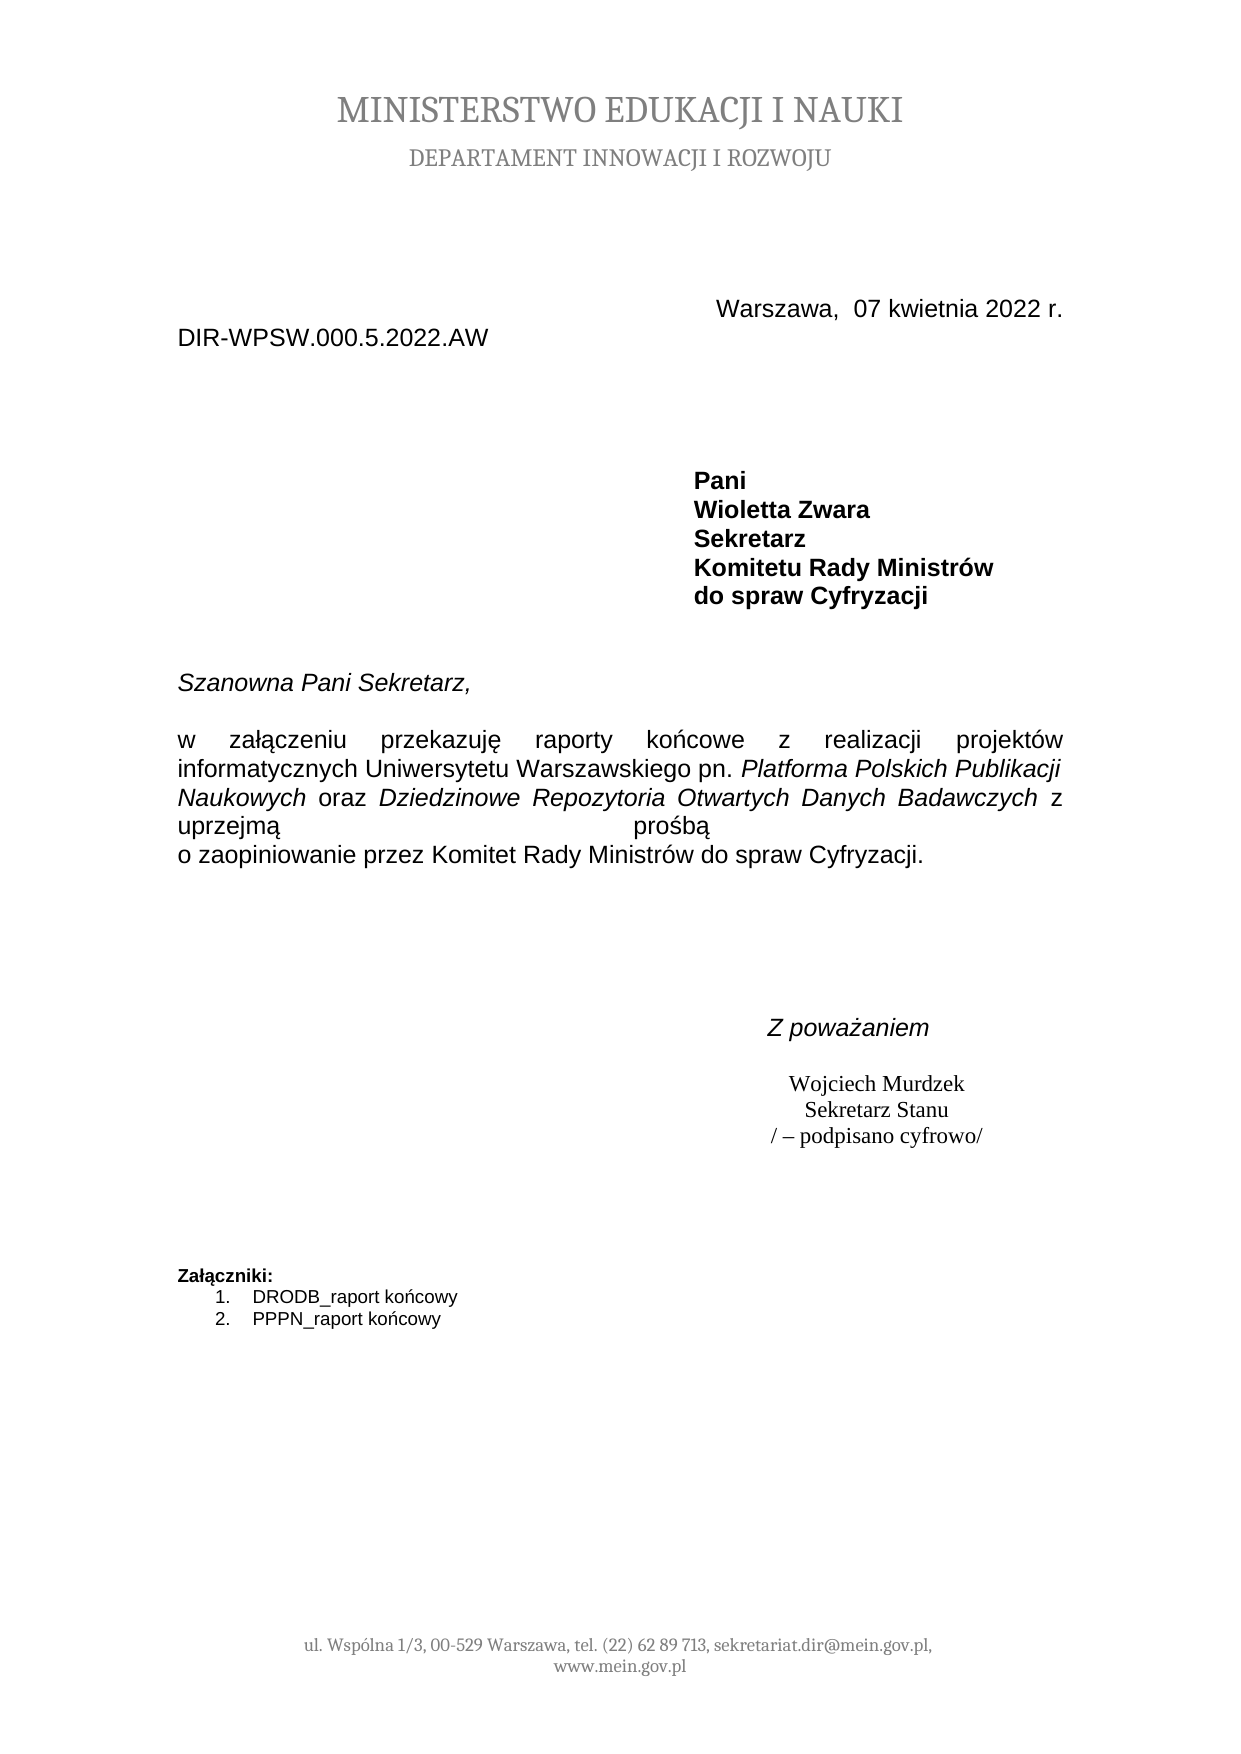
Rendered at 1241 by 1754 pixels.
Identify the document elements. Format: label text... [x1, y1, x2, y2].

text Wioletta Zwara [693, 495, 1063, 524]
text DIR-WPSW.000.5.2022.AW [177, 322, 1063, 351]
text Załączniki: [177, 1264, 1063, 1286]
list PPPN_raport końcowy [215, 1307, 1063, 1329]
text Komitetu Rady Ministrów [693, 552, 1063, 581]
text Z poważaniem [693, 1012, 1063, 1041]
list DRODB_raport końcowy [215, 1286, 1063, 1307]
text do spraw Cyfryzacji [693, 581, 1063, 610]
text Sekretarz [693, 524, 1063, 552]
text Pani [693, 466, 1063, 495]
text w załączeniu przekazuję raporty końcowe z realizacji projektów informatycznych Uniwersytetu Warszawskiego pn. Platforma Polskich Publikacji Naukowych oraz Dziedzinowe Repozytoria Otwartych Danych Badawczych z uprzejmą prośbą o zaopiniowanie przez Komitet Rady Ministrów do spraw Cyfryzacji. [177, 725, 1063, 869]
text Warszawa, 07 kwietnia 2022 r. [177, 294, 1063, 322]
text Szanowna Pani Sekretarz, [177, 667, 1063, 696]
